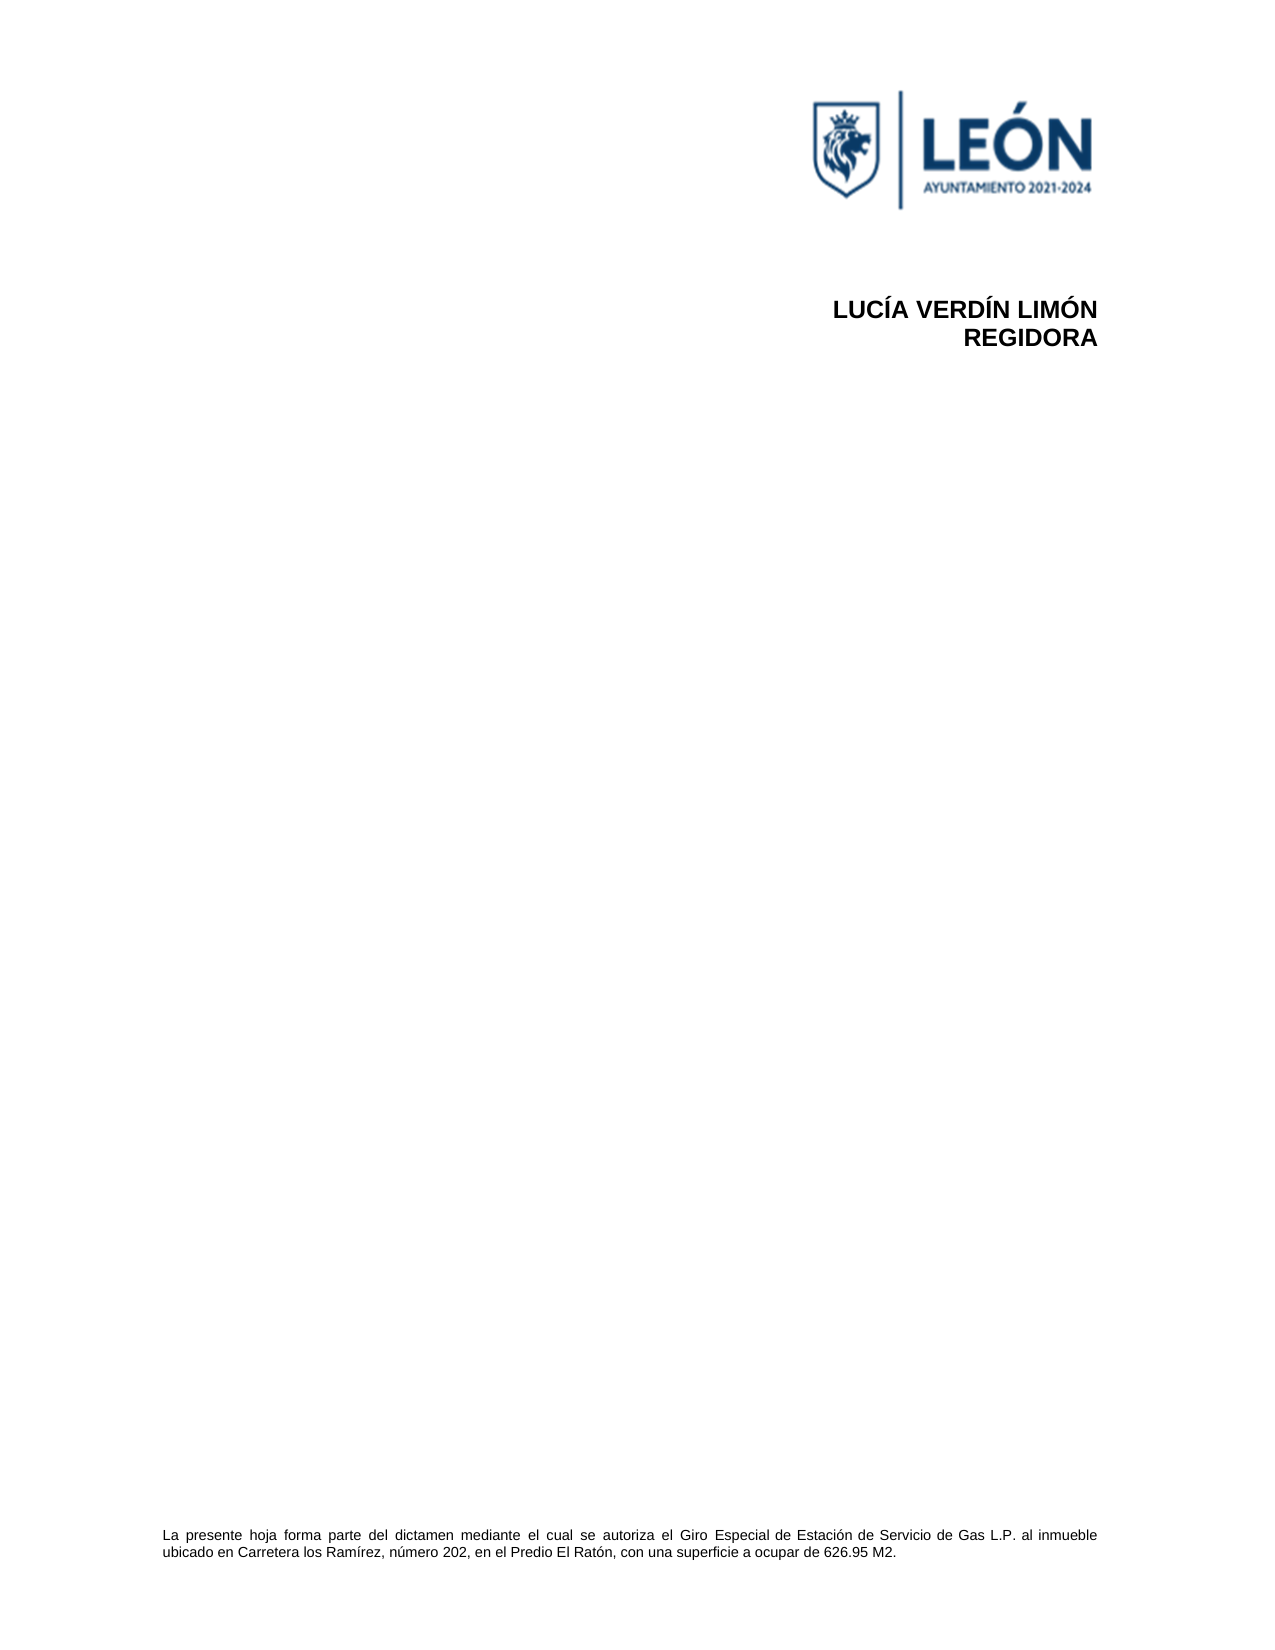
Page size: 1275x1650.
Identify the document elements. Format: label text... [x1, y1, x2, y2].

text REGIDORA [162, 323, 1098, 352]
text LUCÍA VERDÍN LIMÓN [162, 294, 1098, 323]
picture [810, 87, 1098, 215]
